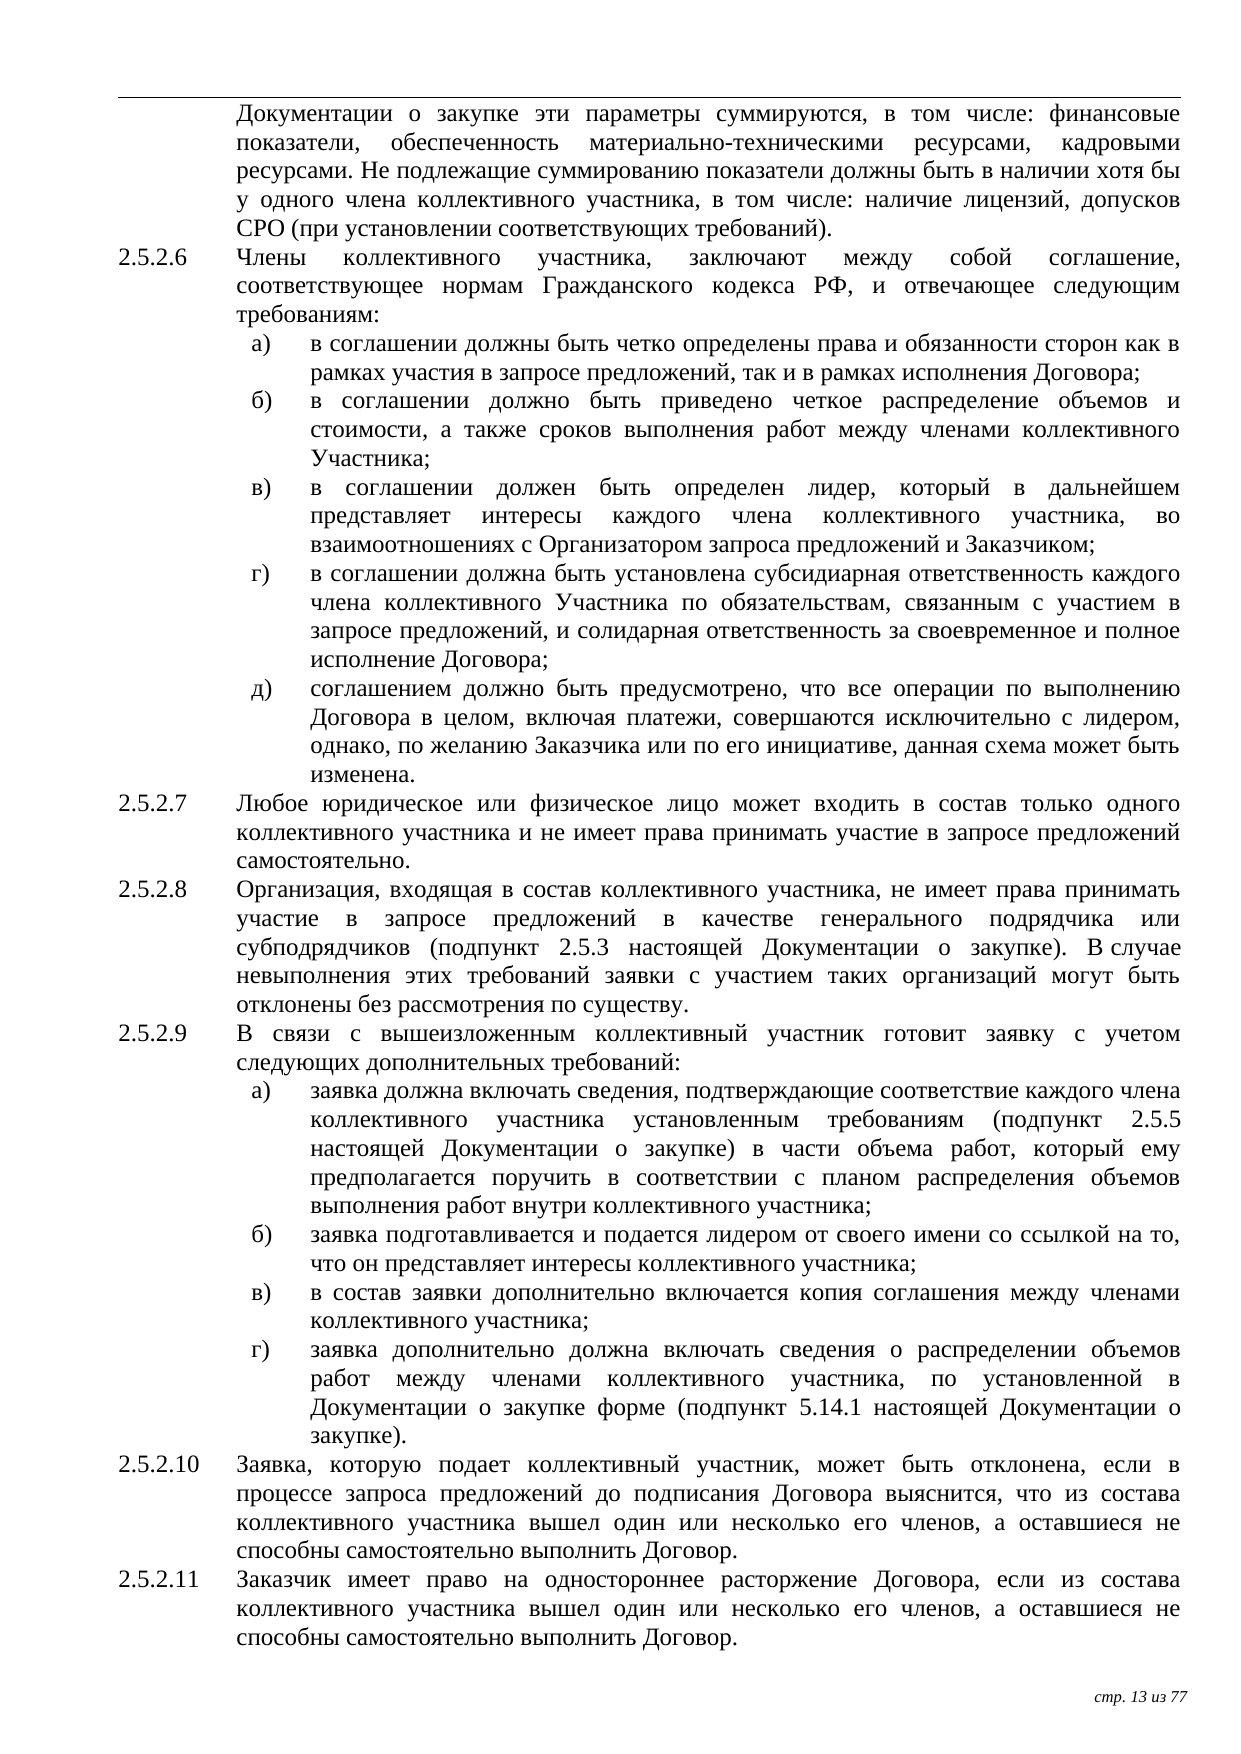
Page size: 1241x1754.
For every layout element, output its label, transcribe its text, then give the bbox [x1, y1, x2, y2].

text соглашением должно быть предусмотрено, что все операции по выполнению Договора в целом, включая платежи, совершаются исключительно с лидером, однако, по желанию Заказчика или по его инициативе, данная схема может быть изменена. [251, 673, 1181, 788]
text Члены коллективного участника, заключают между собой соглашение, соответствующее нормам Гражданского кодекса РФ, и отвечающее следующим требованиям: [118, 242, 1181, 328]
text Заявка, которую подает коллективный участник, может быть отклонена, если в процессе запроса предложений до подписания Договора выяснится, что из состава коллективного участника вышел один или несколько его членов, а оставшиеся не способны самостоятельно выполнить Договор. [118, 1449, 1181, 1564]
text заявка должна включать сведения, подтверждающие соответствие каждого члена коллективного участника установленным требованиям (подпункт 2.5.5 настоящей Документации о закупке) в части объема работ, который ему предполагается поручить в соответствии с планом распределения объемов выполнения работ внутри коллективного участника; [251, 1076, 1181, 1219]
text заявка дополнительно должна включать сведения о распределении объемов работ между членами коллективного участника, по установленной в Документации о закупке форме (подпункт 5.14.1 настоящей Документации о закупке). [251, 1334, 1181, 1449]
list Заказчик имеет право на одностороннее расторжение Договора, если из состава коллективного участника вышел один или несколько его членов, а оставшиеся не способны самостоятельно выполнить Договор. [118, 1564, 1181, 1651]
text в соглашении должны быть четко определены права и обязанности сторон как в рамках участия в запросе предложений, так и в рамках исполнения Договора; [251, 328, 1181, 386]
text Организация, входящая в состав коллективного участника, не имеет права принимать участие в запросе предложений в качестве генерального подрядчика или субподрядчиков (подпункт 2.5.3 настоящей Документации о закупке). В случае невыполнения этих требований заявки с участием таких организаций могут быть отклонены без рассмотрения по существу. [118, 874, 1181, 1018]
text в соглашении должно быть приведено четкое распределение объемов и стоимости, а также сроков выполнения работ между членами коллективного Участника; [251, 386, 1181, 472]
text в соглашении должна быть установлена субсидиарная ответственность каждого члена коллективного Участника по обязательствам, связанным с участием в запросе предложений, и солидарная ответственность за своевременное и полное исполнение Договора; [251, 558, 1181, 673]
text Любое юридическое или физическое лицо может входить в состав только одного коллективного участника и не имеет права принимать участие в запросе предложений самостоятельно. [118, 788, 1181, 874]
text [118, 98, 1181, 242]
text В связи с вышеизложенным коллективный участник готовит заявку с учетом следующих дополнительных требований: [118, 1018, 1181, 1076]
text в состав заявки дополнительно включается копия соглашения между членами коллективного участника; [251, 1277, 1181, 1334]
text заявка подготавливается и подается лидером от своего имени со ссылкой на то, что он представляет интересы коллективного участника; [251, 1219, 1181, 1277]
text в соглашении должен быть определен лидер, который в дальнейшем представляет интересы каждого члена коллективного участника, во взаимоотношениях с Организатором запроса предложений и Заказчиком; [251, 472, 1181, 558]
